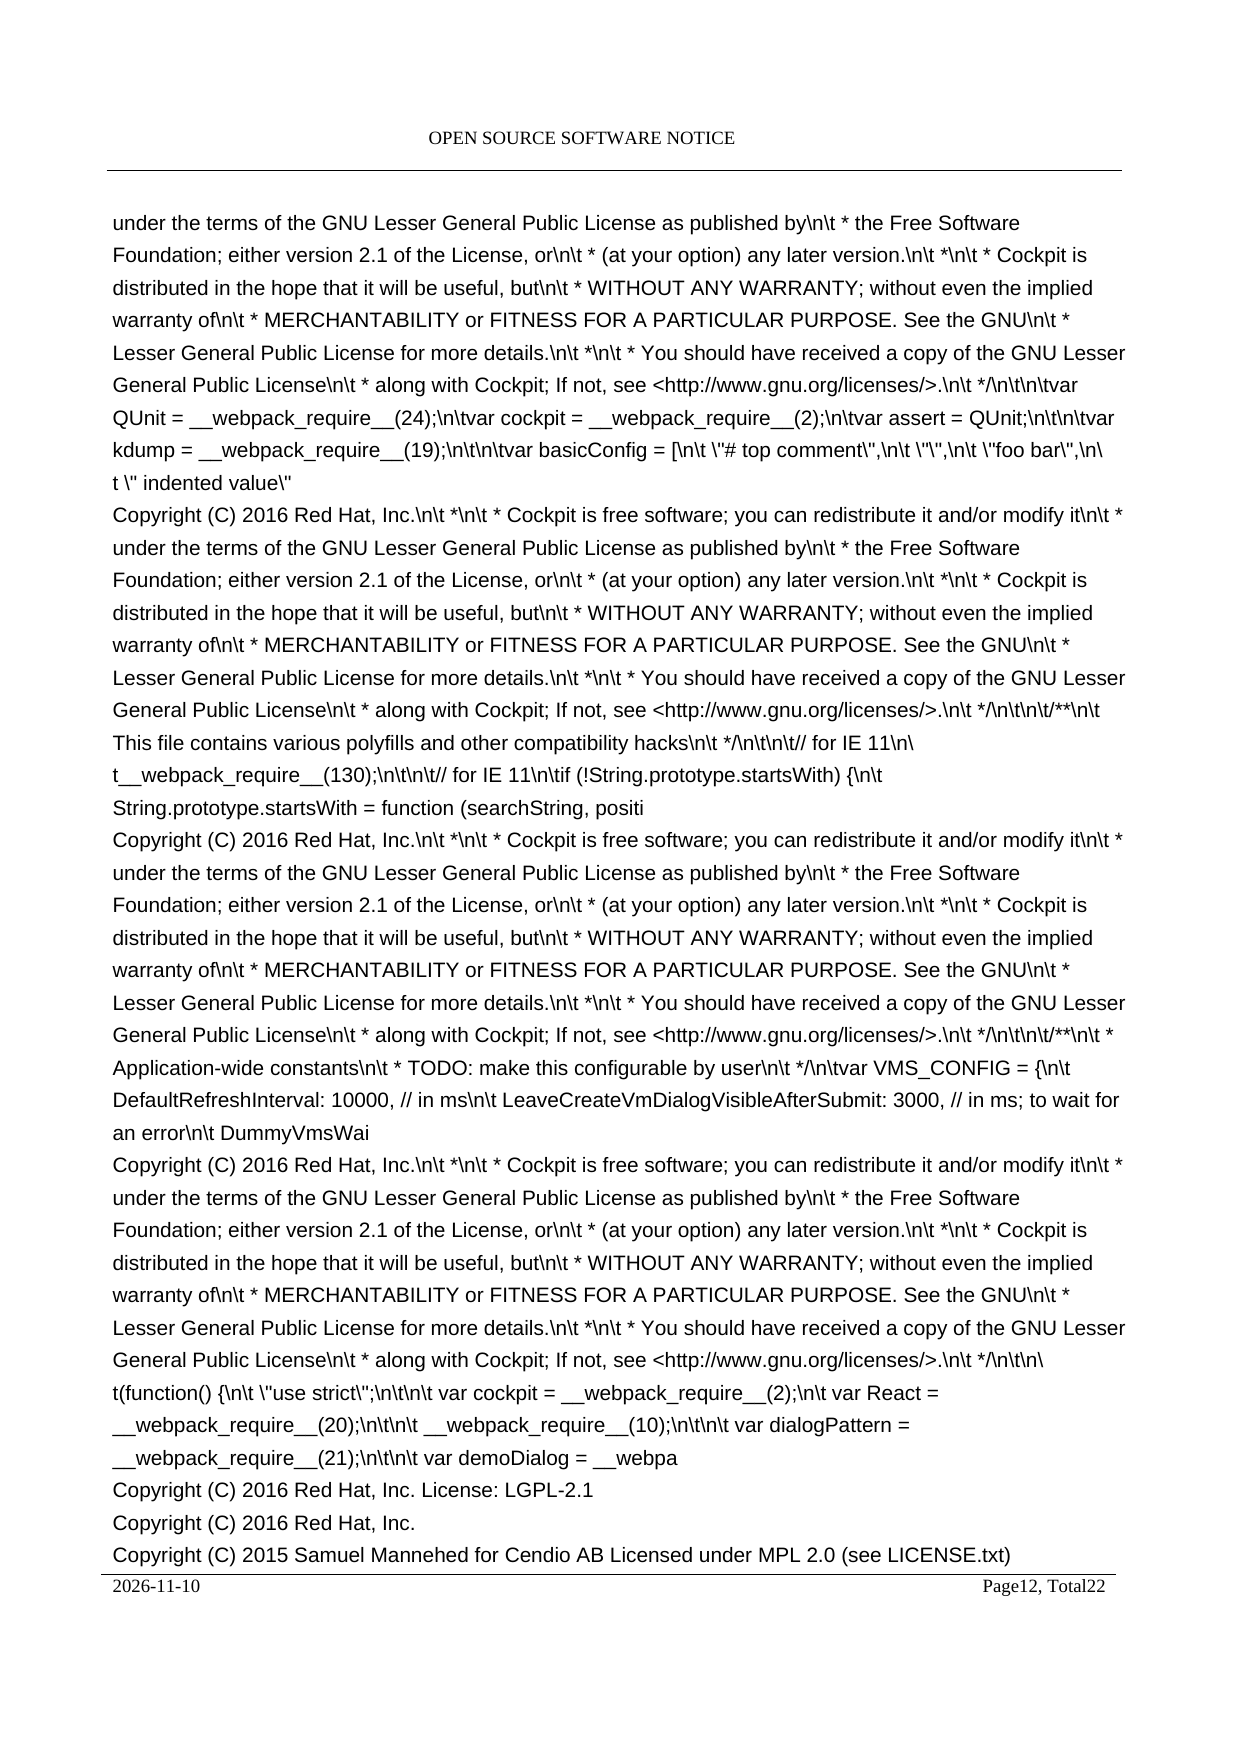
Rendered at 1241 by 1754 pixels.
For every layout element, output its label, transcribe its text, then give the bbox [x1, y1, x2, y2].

text Copyright (C) 2016 Red Hat, Inc. [112, 1506, 1128, 1539]
text Copyright (C) 2016 Red Hat, Inc. License: LGPL-2.1 [112, 1474, 1128, 1506]
text Copyright (C) 2016 Red Hat, Inc.\n\t *\n\t * Cockpit is free software; you can redistribute it and/or modify it\n\t * under the terms of the GNU Lesser General Public License as published by\n\t * the Free Software Foundation; either version 2.1 of the License, or\n\t * (at your option) any later version.\n\t *\n\t * Cockpit is distributed in the hope that it will be useful, but\n\t * WITHOUT ANY WARRANTY; without even the implied warranty of\n\t * MERCHANTABILITY or FITNESS FOR A PARTICULAR PURPOSE. See the GNU\n\t * Lesser General Public License for more details.\n\t *\n\t * You should have received a copy of the GNU Lesser General Public License\n\t * along with Cockpit; If not, see <http://www.gnu.org/licenses/>.\n\t */\n\t\n\t/**\n\t * Application-wide constants\n\t * TODO: make this configurable by user\n\t */\n\tvar VMS_CONFIG = {\n\t DefaultRefreshInterval: 10000, // in ms\n\t LeaveCreateVmDialogVisibleAfterSubmit: 3000, // in ms; to wait for an error\n\t DummyVmsWai [112, 824, 1128, 1149]
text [112, 206, 1128, 499]
text Copyright (C) 2016 Red Hat, Inc.\n\t *\n\t * Cockpit is free software; you can redistribute it and/or modify it\n\t * under the terms of the GNU Lesser General Public License as published by\n\t * the Free Software Foundation; either version 2.1 of the License, or\n\t * (at your option) any later version.\n\t *\n\t * Cockpit is distributed in the hope that it will be useful, but\n\t * WITHOUT ANY WARRANTY; without even the implied warranty of\n\t * MERCHANTABILITY or FITNESS FOR A PARTICULAR PURPOSE. See the GNU\n\t * Lesser General Public License for more details.\n\t *\n\t * You should have received a copy of the GNU Lesser General Public License\n\t * along with Cockpit; If not, see <http://www.gnu.org/licenses/>.\n\t */\n\t\n\t(function() {\n\t \"use strict\";\n\t\n\t var cockpit = __webpack_require__(2);\n\t var React = __webpack_require__(20);\n\t\n\t __webpack_require__(10);\n\t\n\t var dialogPattern = __webpack_require__(21);\n\t\n\t var demoDialog = __webpa [112, 1149, 1128, 1474]
text Copyright (C) 2015 Samuel Mannehed for Cendio AB Licensed under MPL 2.0 (see LICENSE.txt) [112, 1539, 1128, 1571]
text Copyright (C) 2016 Red Hat, Inc.\n\t *\n\t * Cockpit is free software; you can redistribute it and/or modify it\n\t * under the terms of the GNU Lesser General Public License as published by\n\t * the Free Software Foundation; either version 2.1 of the License, or\n\t * (at your option) any later version.\n\t *\n\t * Cockpit is distributed in the hope that it will be useful, but\n\t * WITHOUT ANY WARRANTY; without even the implied warranty of\n\t * MERCHANTABILITY or FITNESS FOR A PARTICULAR PURPOSE. See the GNU\n\t * Lesser General Public License for more details.\n\t *\n\t * You should have received a copy of the GNU Lesser General Public License\n\t * along with Cockpit; If not, see <http://www.gnu.org/licenses/>.\n\t */\n\t\n\t/**\n\t This file contains various polyfills and other compatibility hacks\n\t */\n\t\n\t// for IE 11\n\t__webpack_require__(130);\n\t\n\t// for IE 11\n\tif (!String.prototype.startsWith) {\n\t String.prototype.startsWith = function (searchString, positi [112, 499, 1128, 824]
